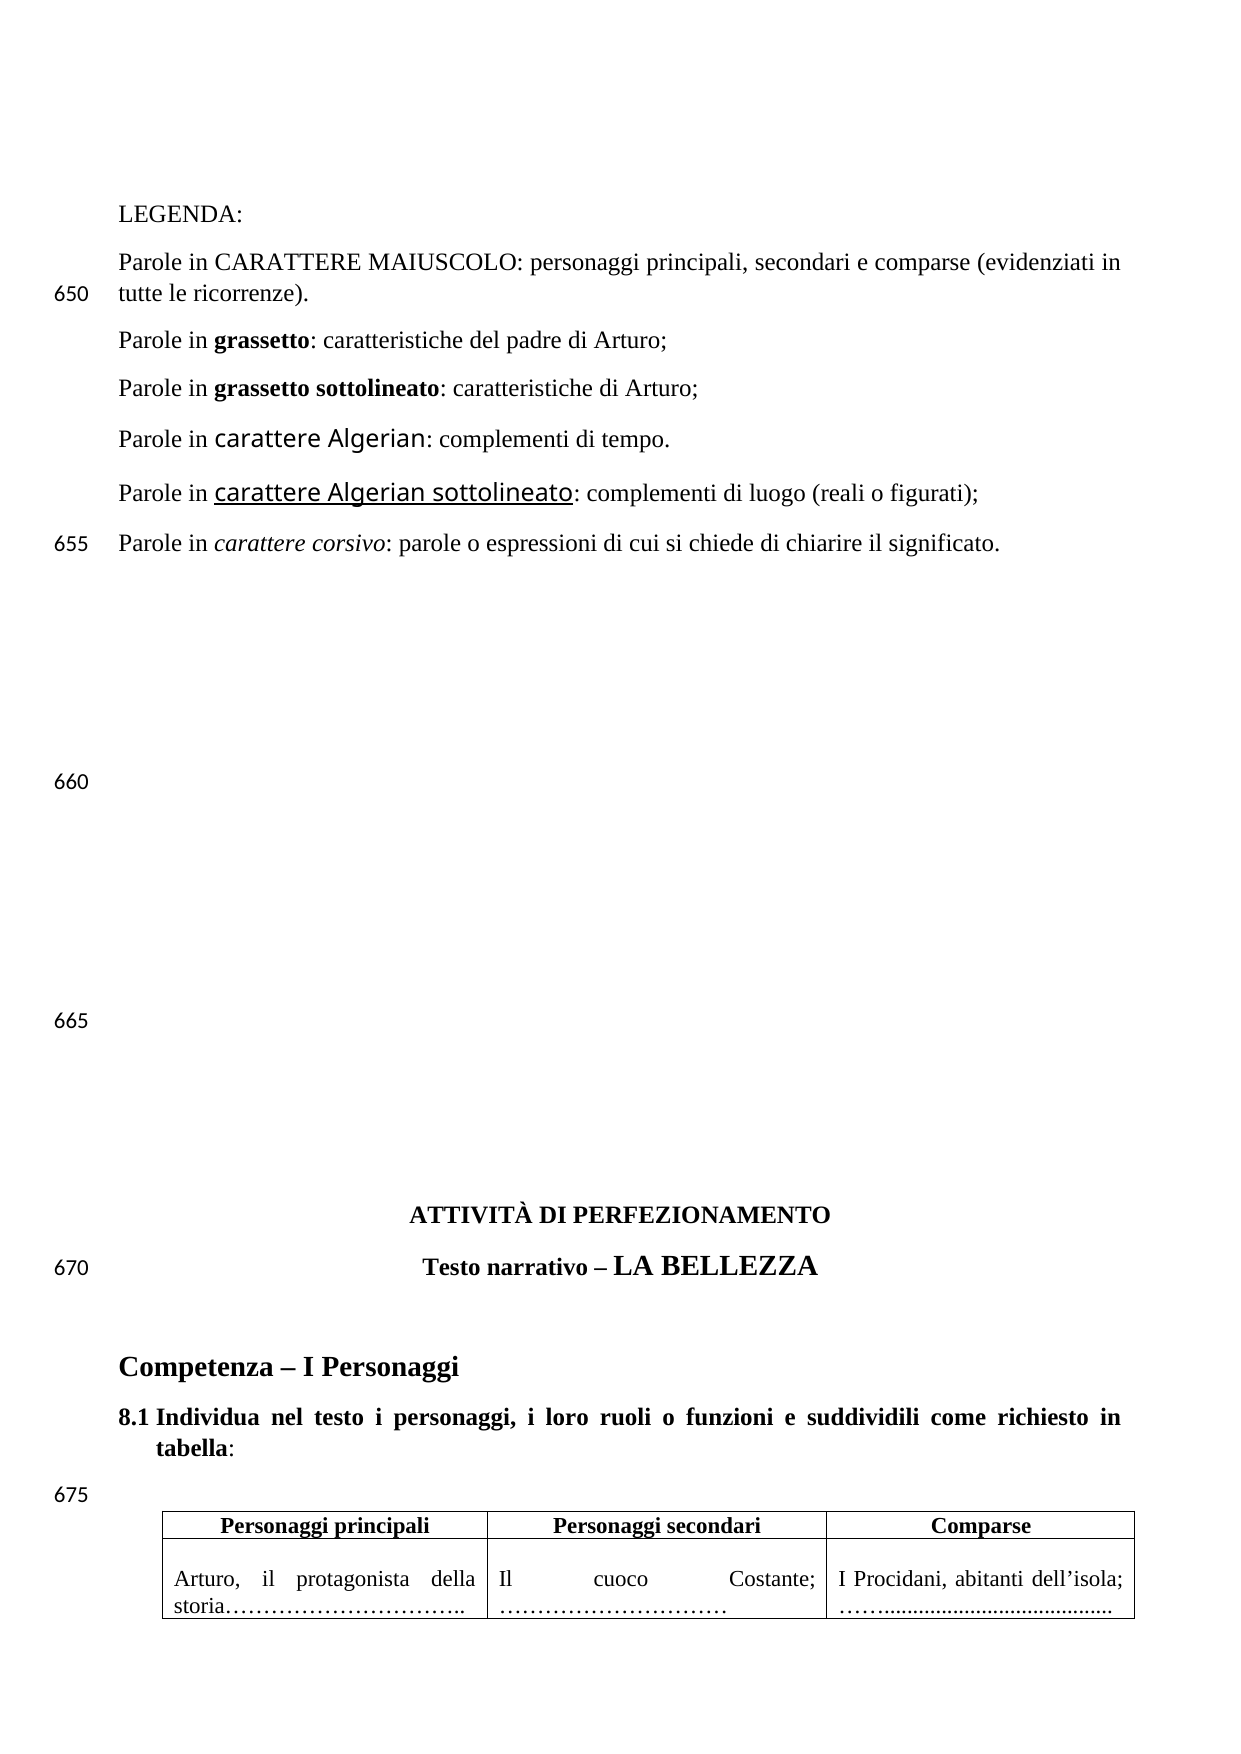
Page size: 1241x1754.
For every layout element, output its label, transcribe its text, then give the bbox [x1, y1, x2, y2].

text LEGENDA: [118, 199, 1122, 228]
text Parole in grassetto sottolineato: caratteristiche di Arturo; [118, 373, 1122, 402]
text Parole in grassetto: caratteristiche del padre di Arturo; [118, 325, 1122, 354]
text Parole in CARATTERE MAIUSCOLO: personaggi principali, secondari e comparse (evidenziati in tutte le ricorrenze). [118, 247, 1122, 306]
list Individua nel testo i personaggi, i loro ruoli o funzioni e suddividili come richiesto in tabella: [118, 1402, 1122, 1461]
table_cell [163, 1539, 487, 1618]
table_header Personaggi secondari [488, 1512, 826, 1538]
text ATTIVITÀ DI PERFEZIONAMENTO [118, 1201, 1122, 1229]
text Testo narrativo – LA BELLEZZA [118, 1248, 1122, 1282]
text Parole in carattere Algerian sottolineato: complementi di luogo (reali o figurati); [118, 474, 1122, 508]
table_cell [488, 1539, 826, 1618]
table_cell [827, 1539, 1134, 1618]
table_header Personaggi principali [163, 1512, 487, 1538]
text Competenza – I Personaggi [118, 1349, 1122, 1382]
text Parole in carattere corsivo: parole o espressioni di cui si chiede di chiarire il significato. [118, 528, 1122, 556]
table_header Comparse [827, 1512, 1134, 1538]
text Parole in carattere Algerian: complementi di tempo. [118, 421, 1122, 455]
